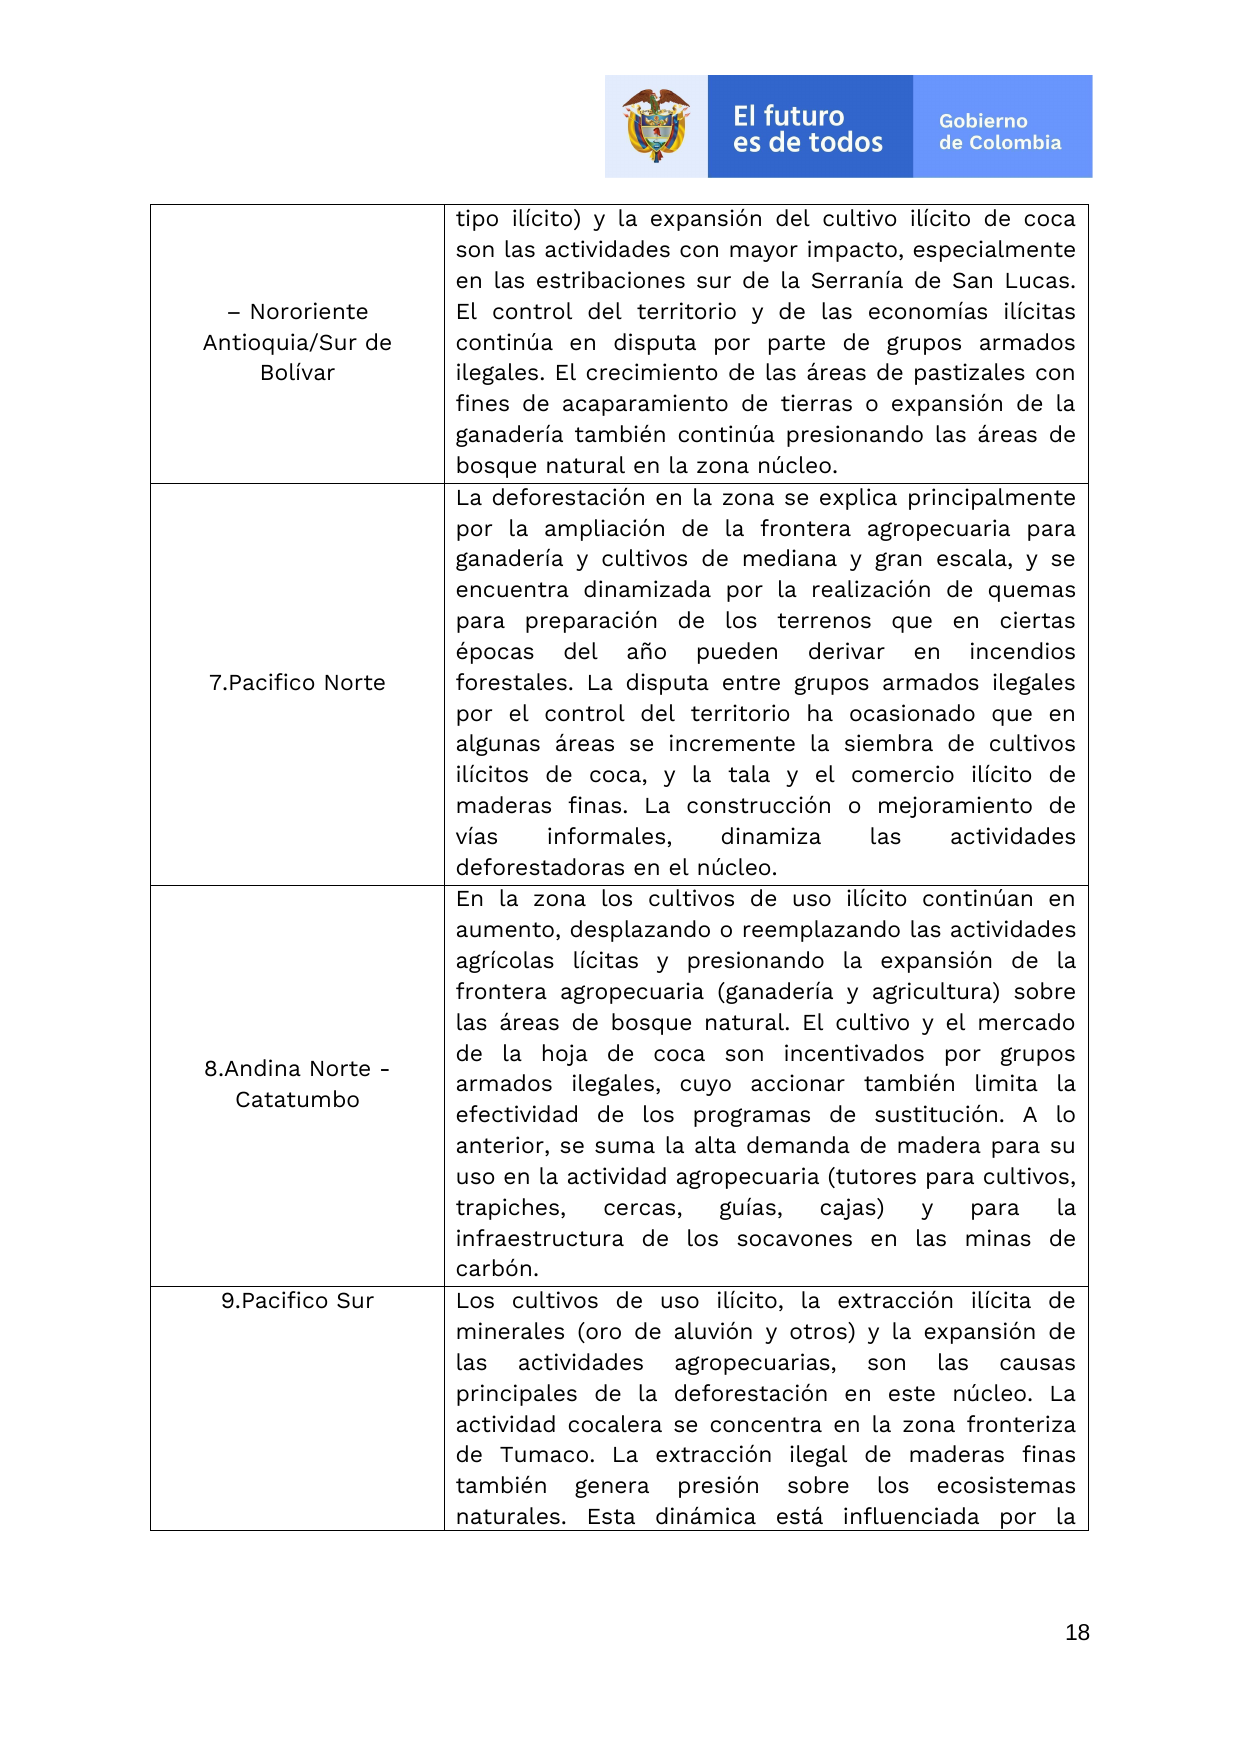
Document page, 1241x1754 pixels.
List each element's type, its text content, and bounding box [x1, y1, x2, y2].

table_cell 8.Andina Norte - Catatumbo [151, 886, 444, 1286]
table_cell La deforestación en la zona se explica principalmente por la ampliación de la frontera agropecuaria para ganadería y cultivos de mediana y gran escala, y se encuentra dinamizada por la realización de quemas para preparación de los terrenos que en ciertas épocas del año pueden derivar en incendios forestales. La disputa entre grupos armados ilegales por el control del territorio ha ocasionado que en algunas áreas se incremente la siembra de cultivos ilícitos de coca, y la tala y el comercio ilícito de maderas finas. La construcción o mejoramiento de vías informales, dinamiza las actividades deforestadoras en el núcleo. [445, 484, 1088, 884]
table_cell En la zona los cultivos de uso ilícito continúan en aumento, desplazando o reemplazando las actividades agrícolas lícitas y presionando la expansión de la frontera agropecuaria (ganadería y agricultura) sobre las áreas de bosque natural. El cultivo y el mercado de la hoja de coca son incentivados por grupos armados ilegales, cuyo accionar también limita la efectividad de los programas de sustitución. A lo anterior, se suma la alta demanda de madera para su uso en la actividad agropecuaria (tutores para cultivos, trapiches, cercas, guías, cajas) y para la infraestructura de los socavones en las minas de carbón. [445, 886, 1088, 1286]
table_cell 6.Andina Centro Norte – Nororiente Antioquia/Sur de Bolívar [151, 205, 444, 483]
table_cell 7.Pacifico Norte [151, 484, 444, 884]
picture [605, 75, 1093, 178]
table_cell 9.Pacifico Sur [151, 1287, 444, 1530]
